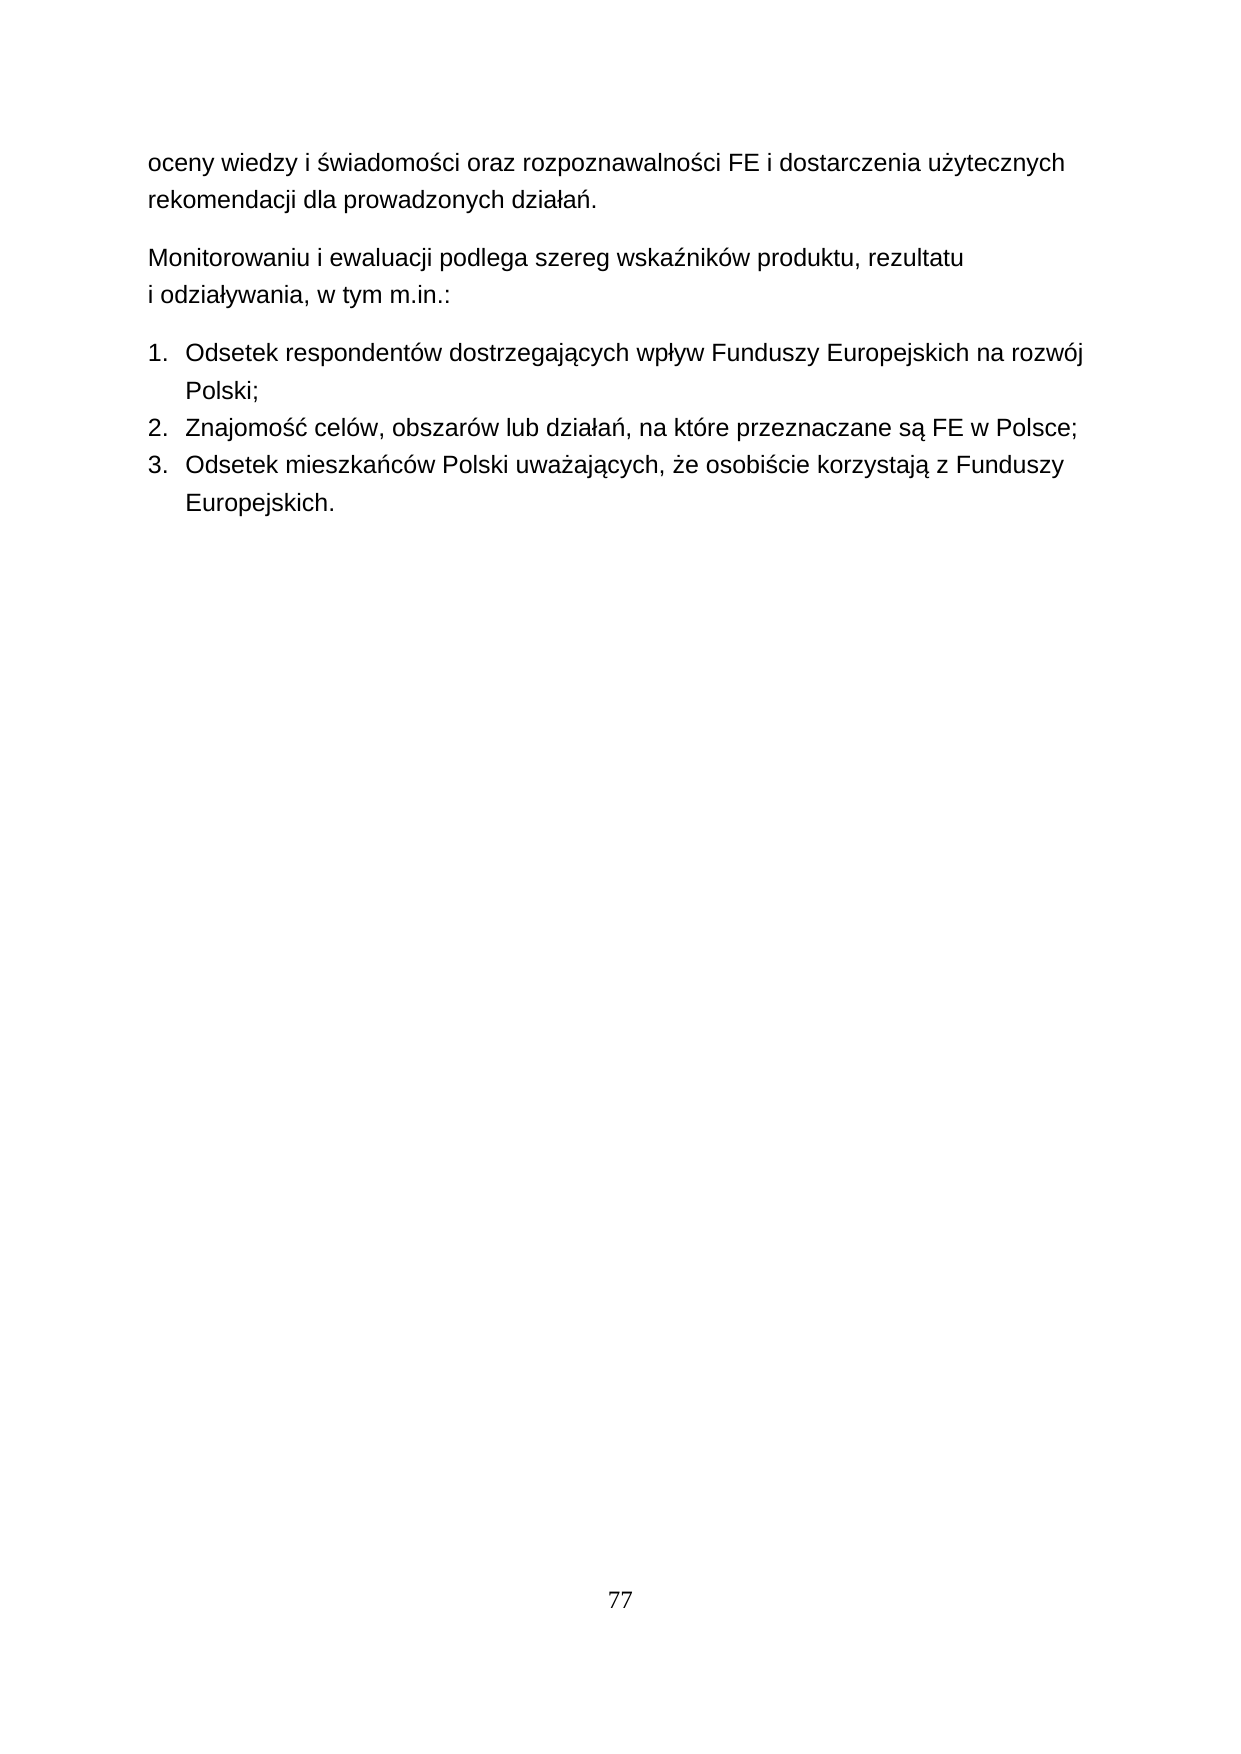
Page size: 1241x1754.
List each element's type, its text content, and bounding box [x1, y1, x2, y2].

text Monitorowaniu i ewaluacji podlega szereg wskaźników produktu, rezultatu i odziaływania, w tym m.in.: [148, 243, 1093, 309]
list Znajomość celów, obszarów lub działań, na które przeznaczane są FE w Polsce; [148, 413, 1093, 442]
list Odsetek mieszkańców Polski uważających, że osobiście korzystają z Funduszy Europejskich. [148, 450, 1093, 516]
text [148, 148, 1093, 214]
list Odsetek respondentów dostrzegających wpływ Funduszy Europejskich na rozwój Polski; [148, 338, 1093, 404]
